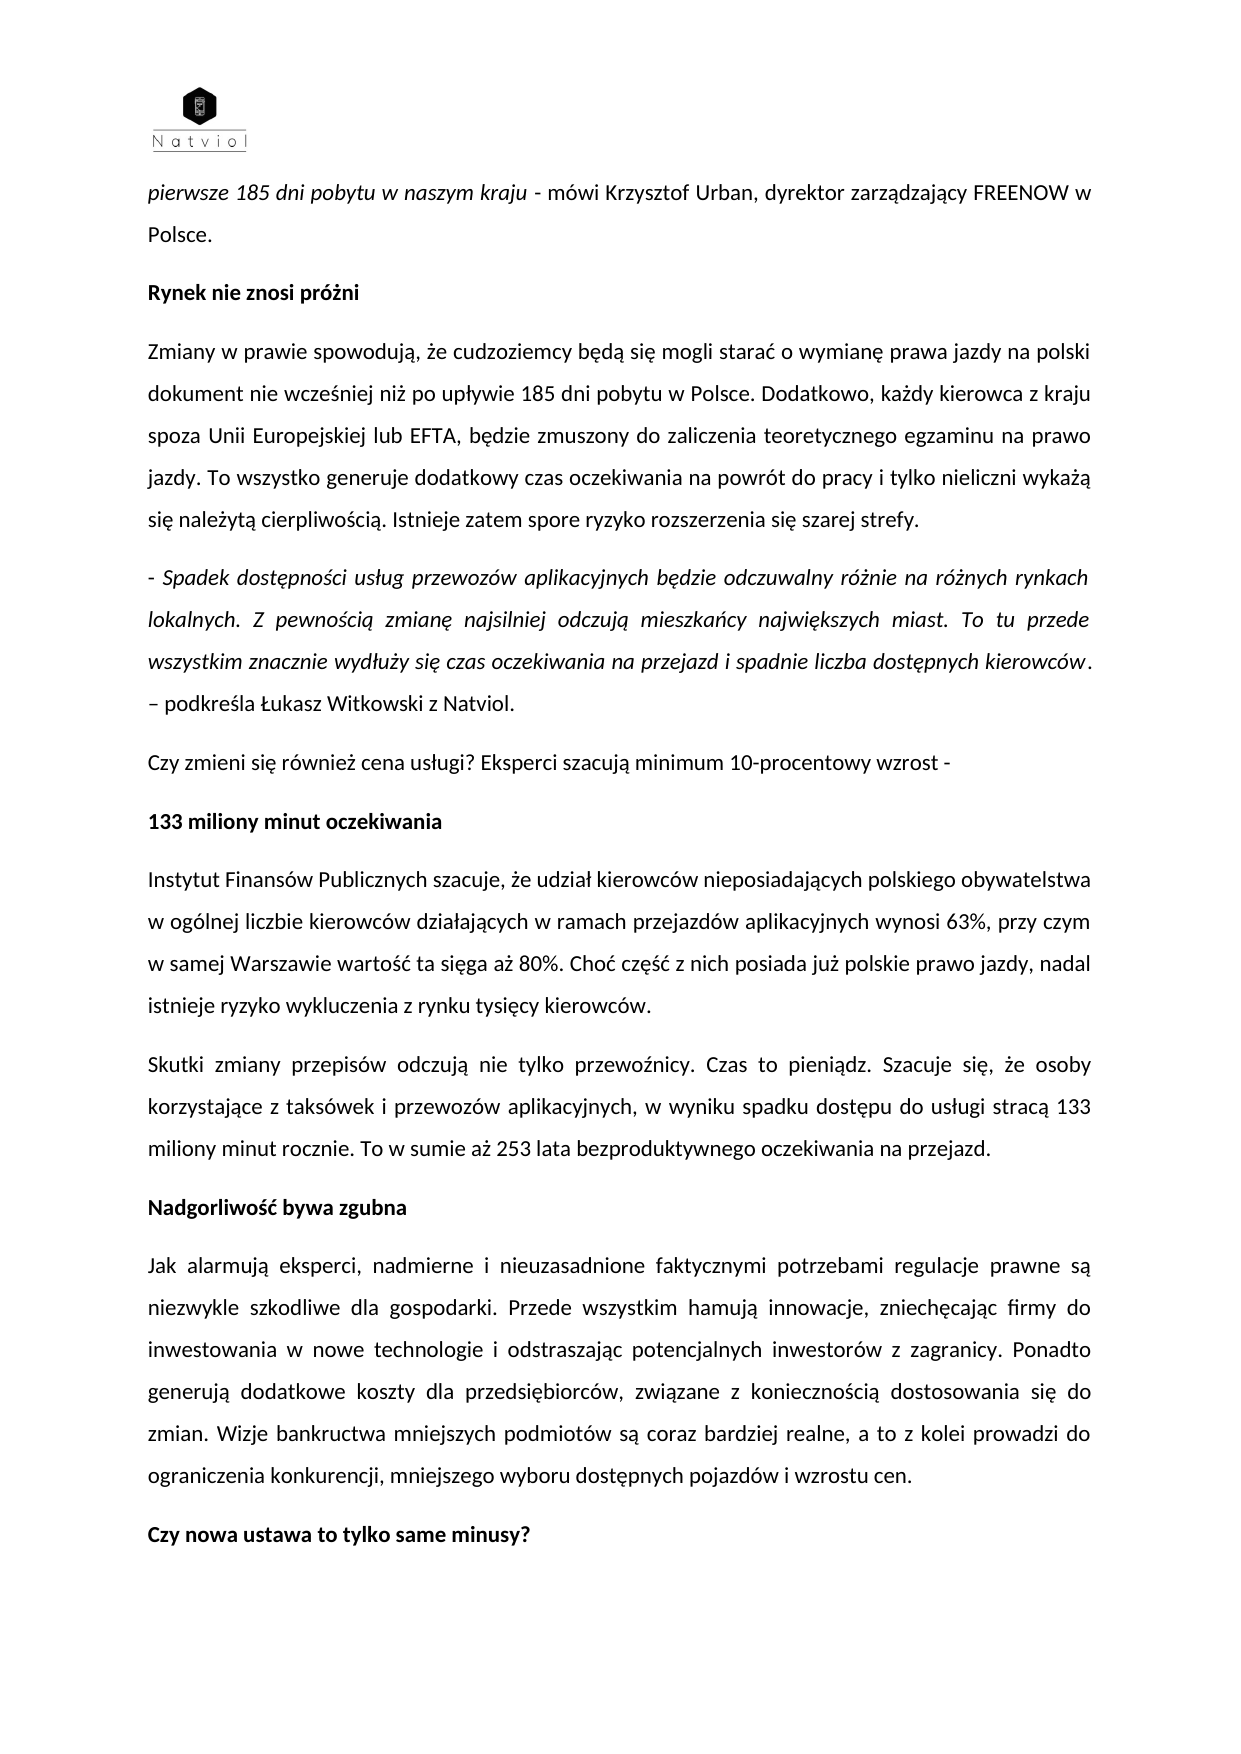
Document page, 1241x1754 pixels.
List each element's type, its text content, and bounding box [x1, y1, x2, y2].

text 133 miliony minut oczekiwania [148, 807, 1093, 835]
text Czy nowa ustawa to tylko same minusy? [148, 1520, 1093, 1548]
text Jak alarmują eksperci, nadmierne i nieuzasadnione faktycznymi potrzebami regulacje prawne są niezwykle szkodliwe dla gospodarki. Przede wszystkim hamują innowacje, zniechęcając firmy do inwestowania w nowe technologie i odstraszając potencjalnych inwestorów z zagranicy. Ponadto generują dodatkowe koszty dla przedsiębiorców, związane z koniecznością dostosowania się do zmian. Wizje bankructwa mniejszych podmiotów są coraz bardziej realne, a to z kolei prowadzi do ograniczenia konkurencji, mniejszego wyboru dostępnych pojazdów i wzrostu cen. [148, 1251, 1093, 1489]
text Czy zmieni się również cena usługi? Eksperci szacują minimum 10-procentowy wzrost - [148, 748, 1093, 776]
picture [147, 73, 252, 178]
text - Spadek dostępności usług przewozów aplikacyjnych będzie odczuwalny różnie na różnych rynkach lokalnych. Z pewnością zmianę najsilniej odczują mieszkańcy największych miast. To tu przede wszystkim znacznie wydłuży się czas oczekiwania na przejazd i spadnie liczba dostępnych kierowców. – podkreśla Łukasz Witkowski z Natviol. [148, 563, 1093, 717]
text Skutki zmiany przepisów odczują nie tylko przewoźnicy. Czas to pieniądz. Szacuje się, że osoby korzystające z taksówek i przewozów aplikacyjnych, w wyniku spadku dostępu do usługi stracą 133 miliony minut rocznie. To w sumie aż 253 lata bezproduktywnego oczekiwania na przejazd. [148, 1050, 1093, 1162]
text Rynek nie znosi próżni [148, 278, 1093, 306]
text Zmiany w prawie spowodują, że cudzoziemcy będą się mogli starać o wymianę prawa jazdy na polski dokument nie wcześniej niż po upływie 185 dni pobytu w Polsce. Dodatkowo, każdy kierowca z kraju spoza Unii Europejskiej lub EFTA, będzie zmuszony do zaliczenia teoretycznego egzaminu na prawo jazdy. To wszystko generuje dodatkowy czas oczekiwania na powrót do pracy i tylko nieliczni wykażą się należytą cierpliwością. Istnieje zatem spore ryzyko rozszerzenia się szarej strefy. [148, 337, 1093, 533]
text Nadgorliwość bywa zgubna [148, 1193, 1093, 1221]
text Instytut Finansów Publicznych szacuje, że udział kierowców nieposiadających polskiego obywatelstwa w ogólnej liczbie kierowców działających w ramach przejazdów aplikacyjnych wynosi 63%, przy czym w samej Warszawie wartość ta sięga aż 80%. Choć część z nich posiada już polskie prawo jazdy, nadal istnieje ryzyko wykluczenia z rynku tysięcy kierowców. [148, 865, 1093, 1019]
